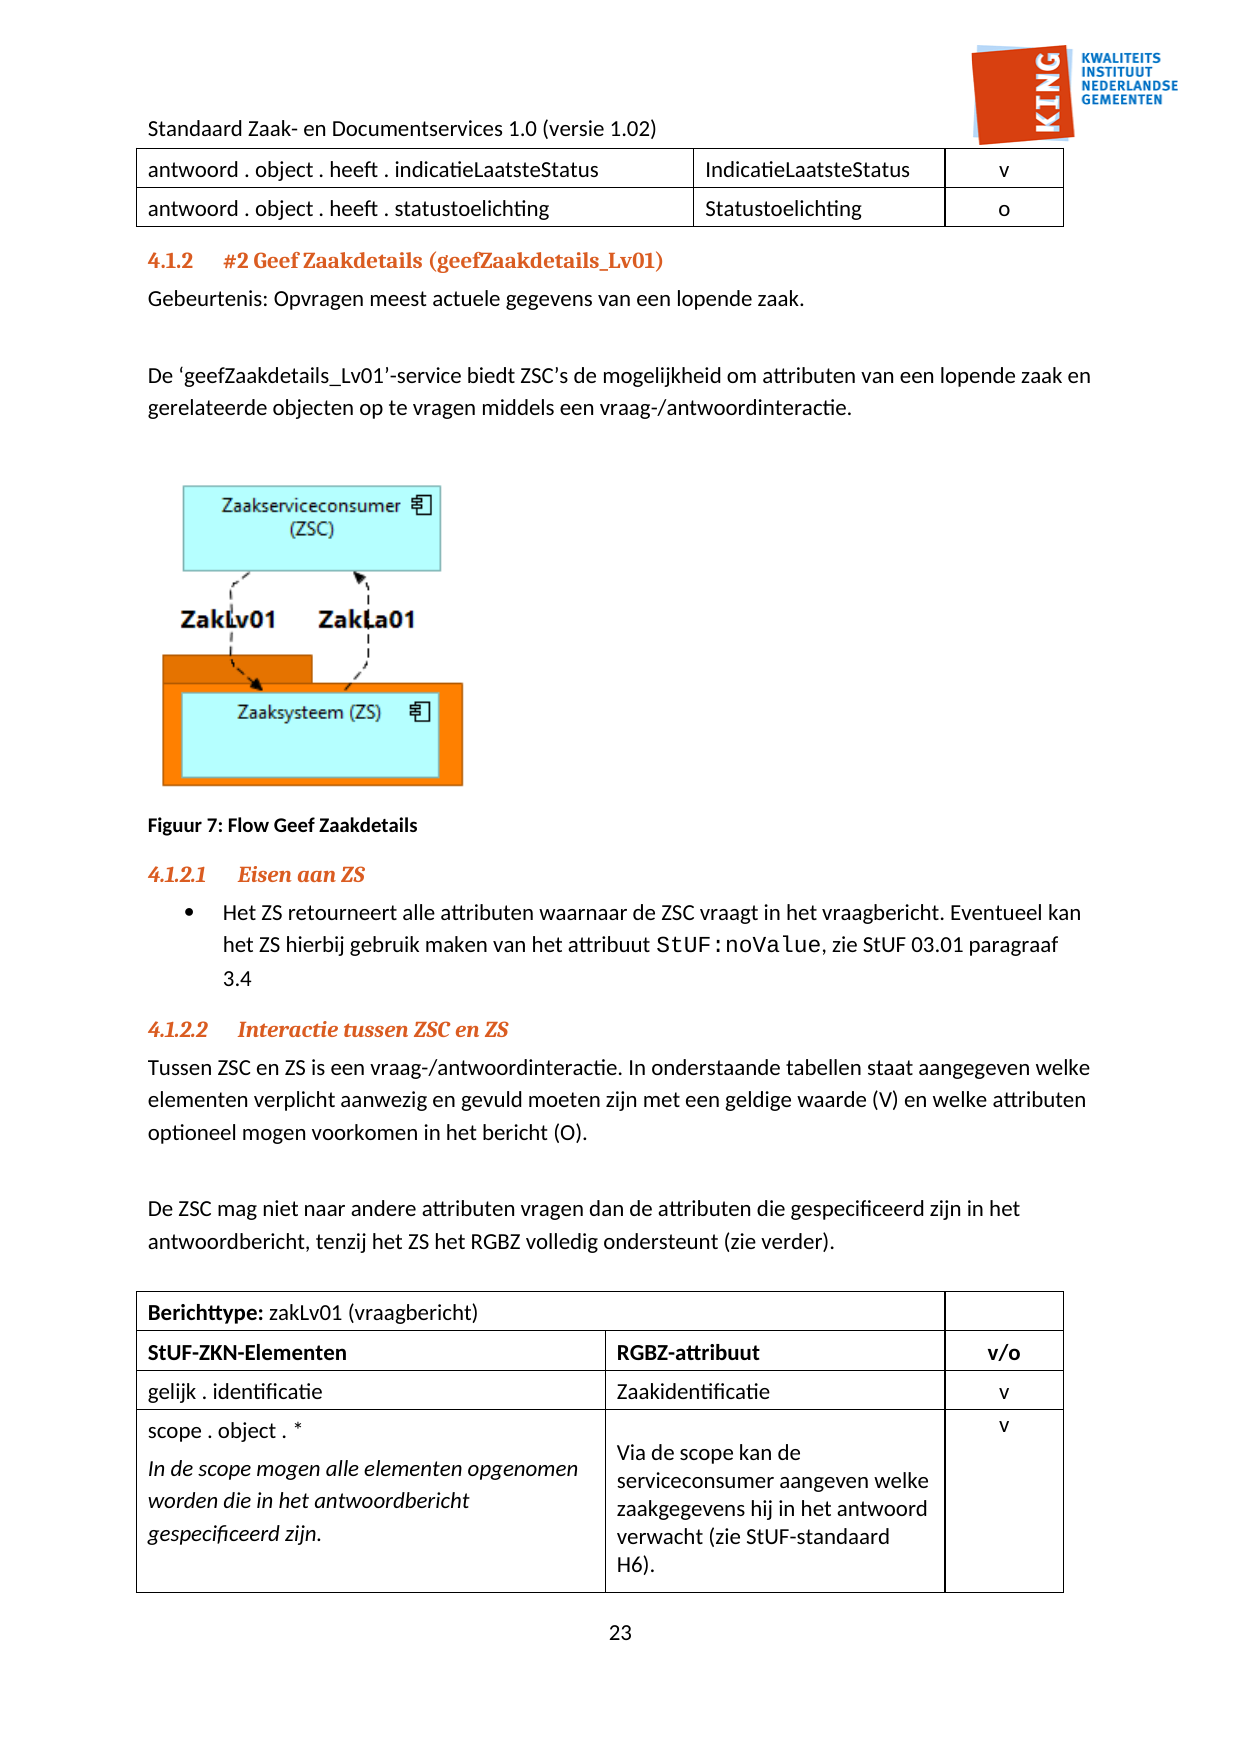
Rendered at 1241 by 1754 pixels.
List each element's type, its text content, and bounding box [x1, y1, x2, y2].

table_cell v/o [946, 1331, 1063, 1369]
text De ‘geefZaakdetails_Lv01’-service biedt ZSC’s de mogelijkheid om attributen van een lopende zaak en gerelateerde objecten op te vragen middels een vraag-/antwoordinteractie. [148, 361, 1093, 421]
list Het ZS retourneert alle attributen waarnaar de ZSC vraagt in het vraagbericht. Eventueel kan het ZS hierbij gebruik maken van het attribuut StUF:noValue, zie StUF 03.01 paragraaf 3.4 [185, 898, 1093, 992]
table_cell v [946, 1371, 1063, 1409]
table_header [946, 1292, 1063, 1330]
table_cell scope . object . * In de scope mogen alle elementen opgenomen worden die in het antwoordbericht gespecificeerd zijn. [137, 1410, 605, 1592]
picture [971, 45, 1178, 145]
table_cell StUF-ZKN-Elementen [137, 1331, 605, 1369]
subtitle #2 Geef Zaakdetails (geefZaakdetails_Lv01) [148, 248, 1093, 274]
table_cell Statustoelichting [694, 188, 944, 226]
text Tussen ZSC en ZS is een vraag-/antwoordinteractie. In onderstaande tabellen staat aangegeven welke elementen verplicht aanwezig en gevuld moeten zijn met een geldige waarde (V) en welke attributen optioneel mogen voorkomen in het bericht (O). [148, 1053, 1093, 1146]
text Figuur 7: Flow Geef Zaakdetails [148, 812, 1093, 837]
subtitle Interactie tussen ZSC en ZS [148, 1017, 1093, 1043]
text Gebeurtenis: Opvragen meest actuele gegevens van een lopende zaak. [148, 284, 1093, 312]
picture [147, 470, 479, 802]
table_cell v [946, 149, 1063, 187]
text De ZSC mag niet naar andere attributen vragen dan de attributen die gespecificeerd zijn in het antwoordbericht, tenzij het ZS het RGBZ volledig ondersteunt (zie verder). [148, 1194, 1093, 1287]
table_cell Zaakidentificatie [606, 1371, 944, 1409]
table_cell o [946, 188, 1063, 226]
table_cell antwoord . object . heeft . statustoelichting [137, 188, 693, 226]
subtitle Eisen aan ZS [148, 862, 1093, 888]
table_cell gelijk . identificatie [137, 1371, 605, 1409]
table_cell Via de scope kan de serviceconsumer aangeven welke zaakgegevens hij in het antwoord verwacht (zie StUF-standaard H6). [606, 1410, 944, 1592]
table_cell v [946, 1410, 1063, 1592]
table_cell IndicatieLaatsteStatus [694, 149, 944, 187]
table_header Berichttype: zakLv01 (vraagbericht) [137, 1292, 944, 1330]
table_cell RGBZ-attribuut [606, 1331, 944, 1369]
table_cell antwoord . object . heeft . indicatieLaatsteStatus [137, 149, 693, 187]
